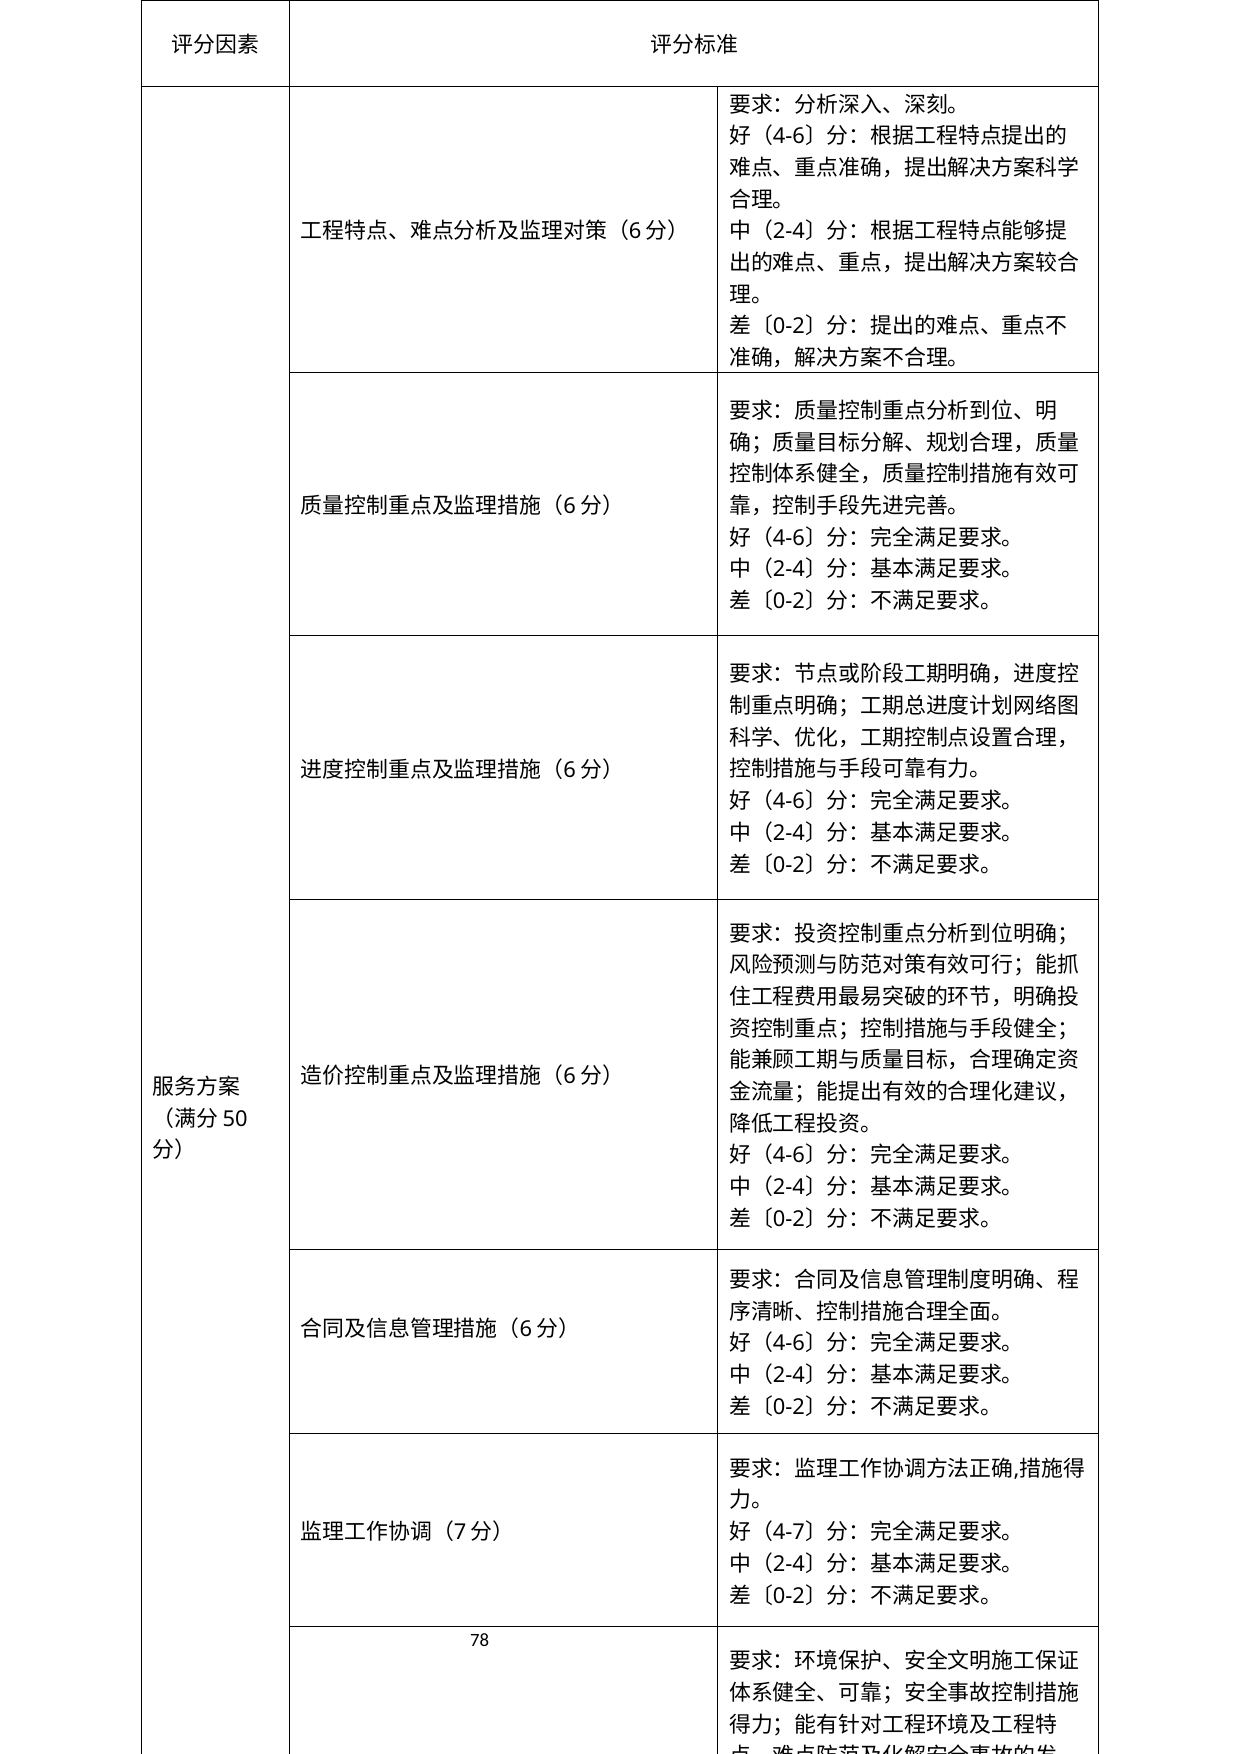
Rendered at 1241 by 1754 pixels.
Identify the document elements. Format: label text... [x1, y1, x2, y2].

table_cell 要求：分析深入、深刻。 好（4-6〕分：根据工程特点提出的难点、重点准确，提出解决方案科学合理。 中（2-4〕分：根据工程特点能够提出的难点、重点，提出解决方案较合理。 差〔0-2〕分：提出的难点、重点不准确，解决方案不合理。 [718, 87, 1098, 372]
table_cell 合同及信息管理措施（6分） [290, 1250, 717, 1433]
table_cell 造价控制重点及监理措施（6分） [290, 900, 717, 1248]
table_cell 工程特点、难点分析及监理对策（6分） [290, 87, 717, 372]
table_cell 要求：质量控制重点分析到位、明确；质量目标分解、规划合理，质量控制体系健全，质量控制措施有效可靠，控制手段先进完善。 好（4-6〕分：完全满足要求。 中（2-4〕分：基本满足要求。 差〔0-2〕分：不满足要求。 [718, 373, 1098, 635]
table_header 评分因素 [142, 1, 289, 86]
table_header 评分标准 [290, 1, 1098, 86]
table_cell 监理工作协调（7分） [290, 1434, 717, 1626]
table_cell 环境保护及文明施工监理措施（6分） [290, 1627, 717, 1754]
table_cell 要求：投资控制重点分析到位明确；风险预测与防范对策有效可行；能抓住工程费用最易突破的环节，明确投资控制重点；控制措施与手段健全；能兼顾工期与质量目标，合理确定资金流量；能提出有效的合理化建议，降低工程投资。 好（4-6〕分：完全满足要求。 中（2-4〕分：基本满足要求。 差〔0-2〕分：不满足要求。 [718, 900, 1098, 1248]
table_cell 要求：合同及信息管理制度明确、程序清晰、控制措施合理全面。 好（4-6〕分：完全满足要求。 中（2-4〕分：基本满足要求。 差〔0-2〕分：不满足要求。 [718, 1250, 1098, 1433]
table_cell 服务方案 （满分50分） [142, 87, 289, 1754]
table_cell 要求：节点或阶段工期明确，进度控制重点明确；工期总进度计划网络图科学、优化，工期控制点设置合理，控制措施与手段可靠有力。 好（4-6〕分：完全满足要求。 中（2-4〕分：基本满足要求。 差〔0-2〕分：不满足要求。 [718, 636, 1098, 899]
table_cell 要求：监理工作协调方法正确,措施得力。 好（4-7〕分：完全满足要求。 中（2-4〕分：基本满足要求。 差〔0-2〕分：不满足要求。 [718, 1434, 1098, 1626]
table_cell 质量控制重点及监理措施（6分） [290, 373, 717, 635]
table_cell 进度控制重点及监理措施（6分） [290, 636, 717, 899]
table_cell 要求：环境保护、安全文明施工保证体系健全、可靠；安全事故控制措施得力；能有针对工程环境及工程特点、难点防范及化解安全事故的发生，措施得力。 好（4-6〕分：完全满足要求。 中（2-4〕分：基本满足要求。 差〔0-2〕分：不满足要求。 [718, 1627, 1098, 1754]
